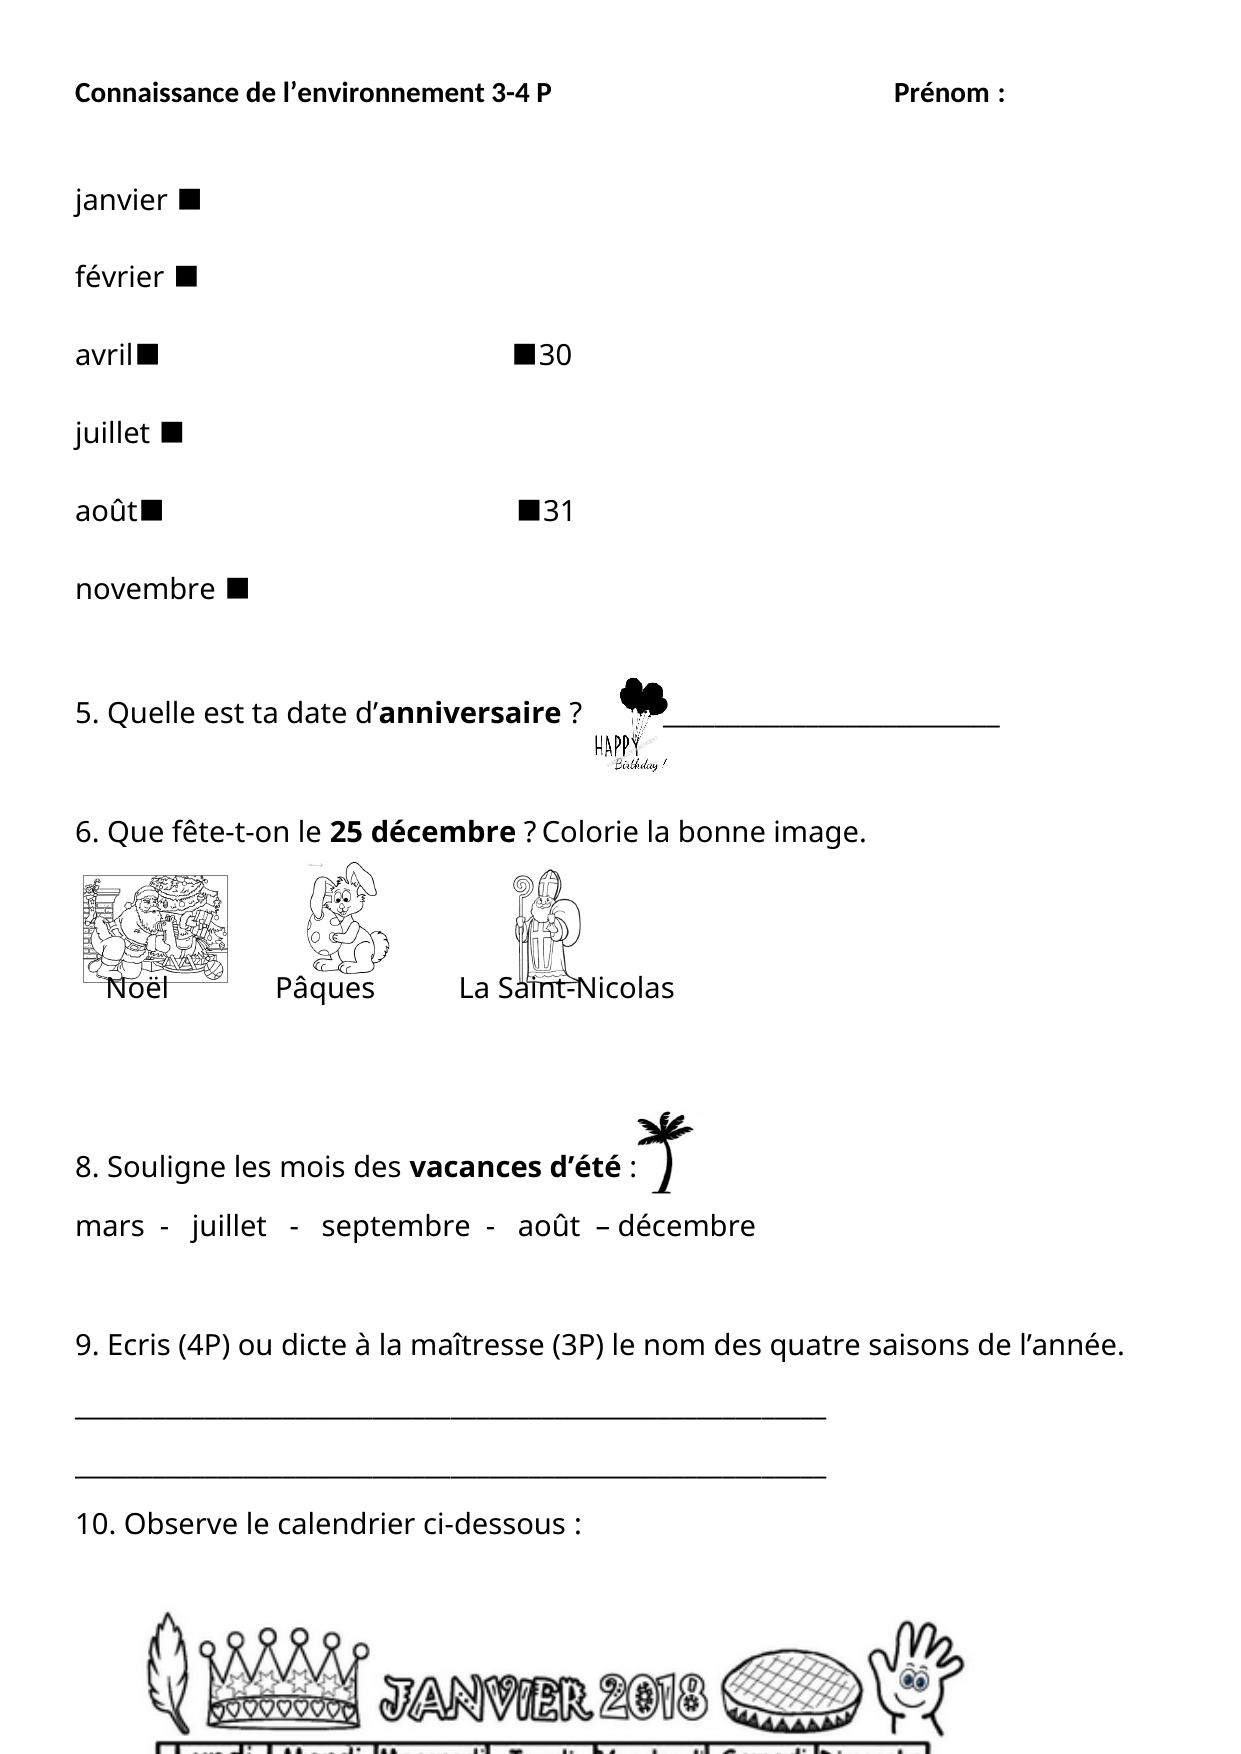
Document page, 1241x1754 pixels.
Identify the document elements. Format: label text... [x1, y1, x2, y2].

text 6. Que fête-t-on le 25 décembre ? Colorie la bonne image. [75, 811, 1165, 851]
text __________________________________________________________ [75, 1384, 1165, 1424]
text août▪ ▪31 [75, 477, 1165, 534]
text janvier ▪ [75, 165, 1165, 222]
text 5. Quelle est ta date d’anniversaire ? __________________________ [75, 692, 1165, 732]
text 9. Ecris (4P) ou dicte à la maîtresse (3P) le nom des quatre saisons de l’année. [75, 1324, 1165, 1364]
picture [82, 874, 229, 968]
picture [623, 1186, 707, 1194]
text mars - juillet - septembre - août – décembre [75, 1206, 1165, 1245]
picture [501, 865, 591, 968]
text Noël Pâques La Saint-Nicolas [75, 968, 1165, 1007]
text 10. Observe le calendrier ci-dessous : [75, 1503, 1165, 1543]
text __________________________________________________________ [75, 1443, 1165, 1483]
picture [561, 732, 704, 806]
text 8. Souligne les mois des vacances d’été : [75, 1146, 1165, 1186]
picture [307, 862, 390, 968]
picture [561, 642, 704, 692]
text février ▪ [75, 243, 1165, 300]
text novembre ▪ [75, 555, 1165, 612]
picture [0, 1600, 1108, 1754]
text avril▪ ▪30 [75, 321, 1165, 378]
picture [623, 1110, 707, 1146]
text juillet ▪ [75, 399, 1165, 456]
